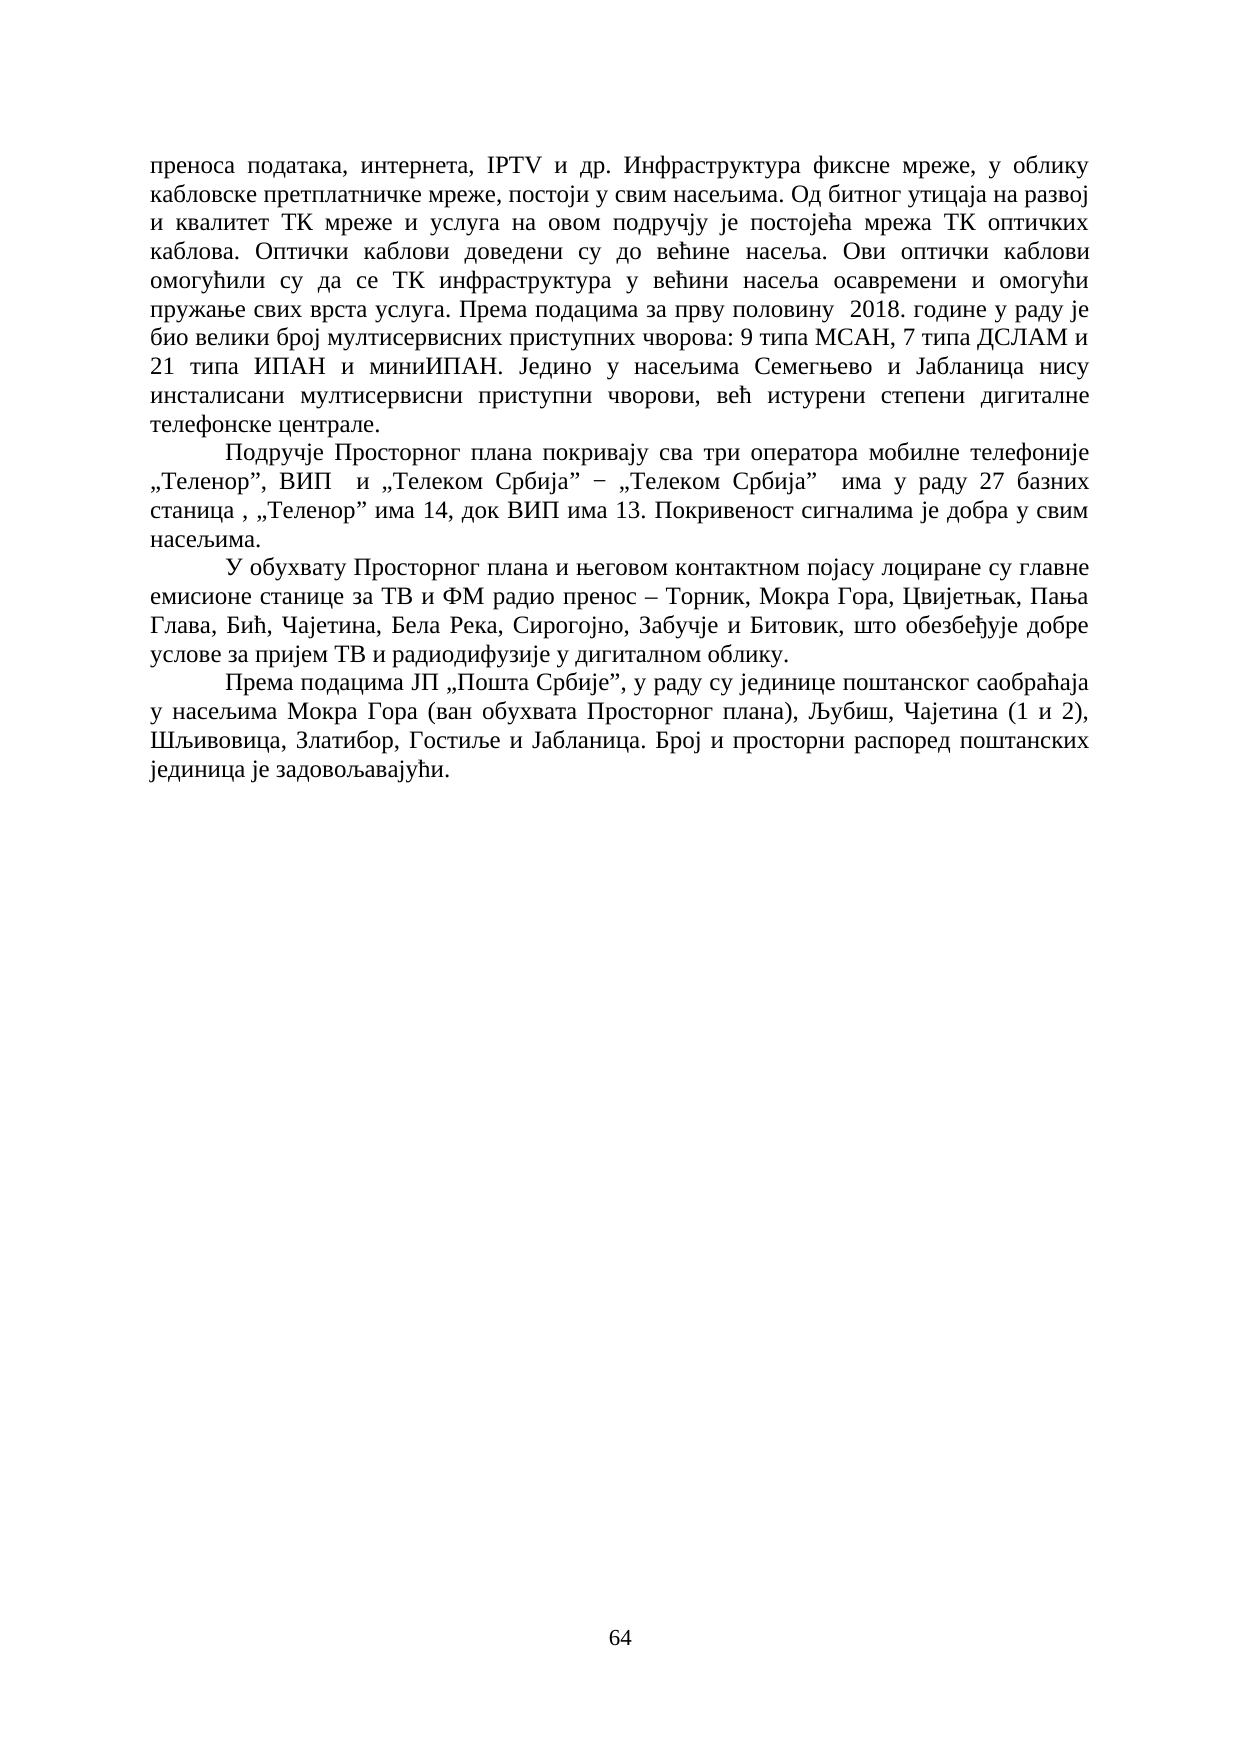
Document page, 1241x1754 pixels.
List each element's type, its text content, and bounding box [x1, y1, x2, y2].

text Подручје Просторног плана покривају сва три оператора мобилне телефоније „Теленор”, ВИП и „Телеком Србија” − „Телеком Србија” има у раду 27 базних станица , „Теленор” има 14, док ВИП има 13. Покривеност сигналима је добра у свим насељима. [150, 437, 1090, 552]
text У обухвату Просторног плана и његовом контактном појасу лоциране су главне емисионе станице за ТВ и ФМ радио пренос – Торник, Мокра Гора, Цвијетњак, Пања Глава, Бић, Чајетина, Бела Река, Сирогојно, Забучје и Битовик, што обезбеђује добре услове за пријем ТВ и радиодифузије у дигиталном облику. [150, 552, 1090, 667]
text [150, 150, 1090, 437]
text Према подацима ЈП „Пошта Србије”, у раду су јединице поштанског саобраћаја у насељима Мокра Гора (ван обухвата Просторног плана), Љубиш, Чајетина (1 и 2), Шљивовица, Златибор, Гостиље и Јабланица. Број и просторни распоред поштанских јединица је задовољавајући. [150, 667, 1090, 782]
